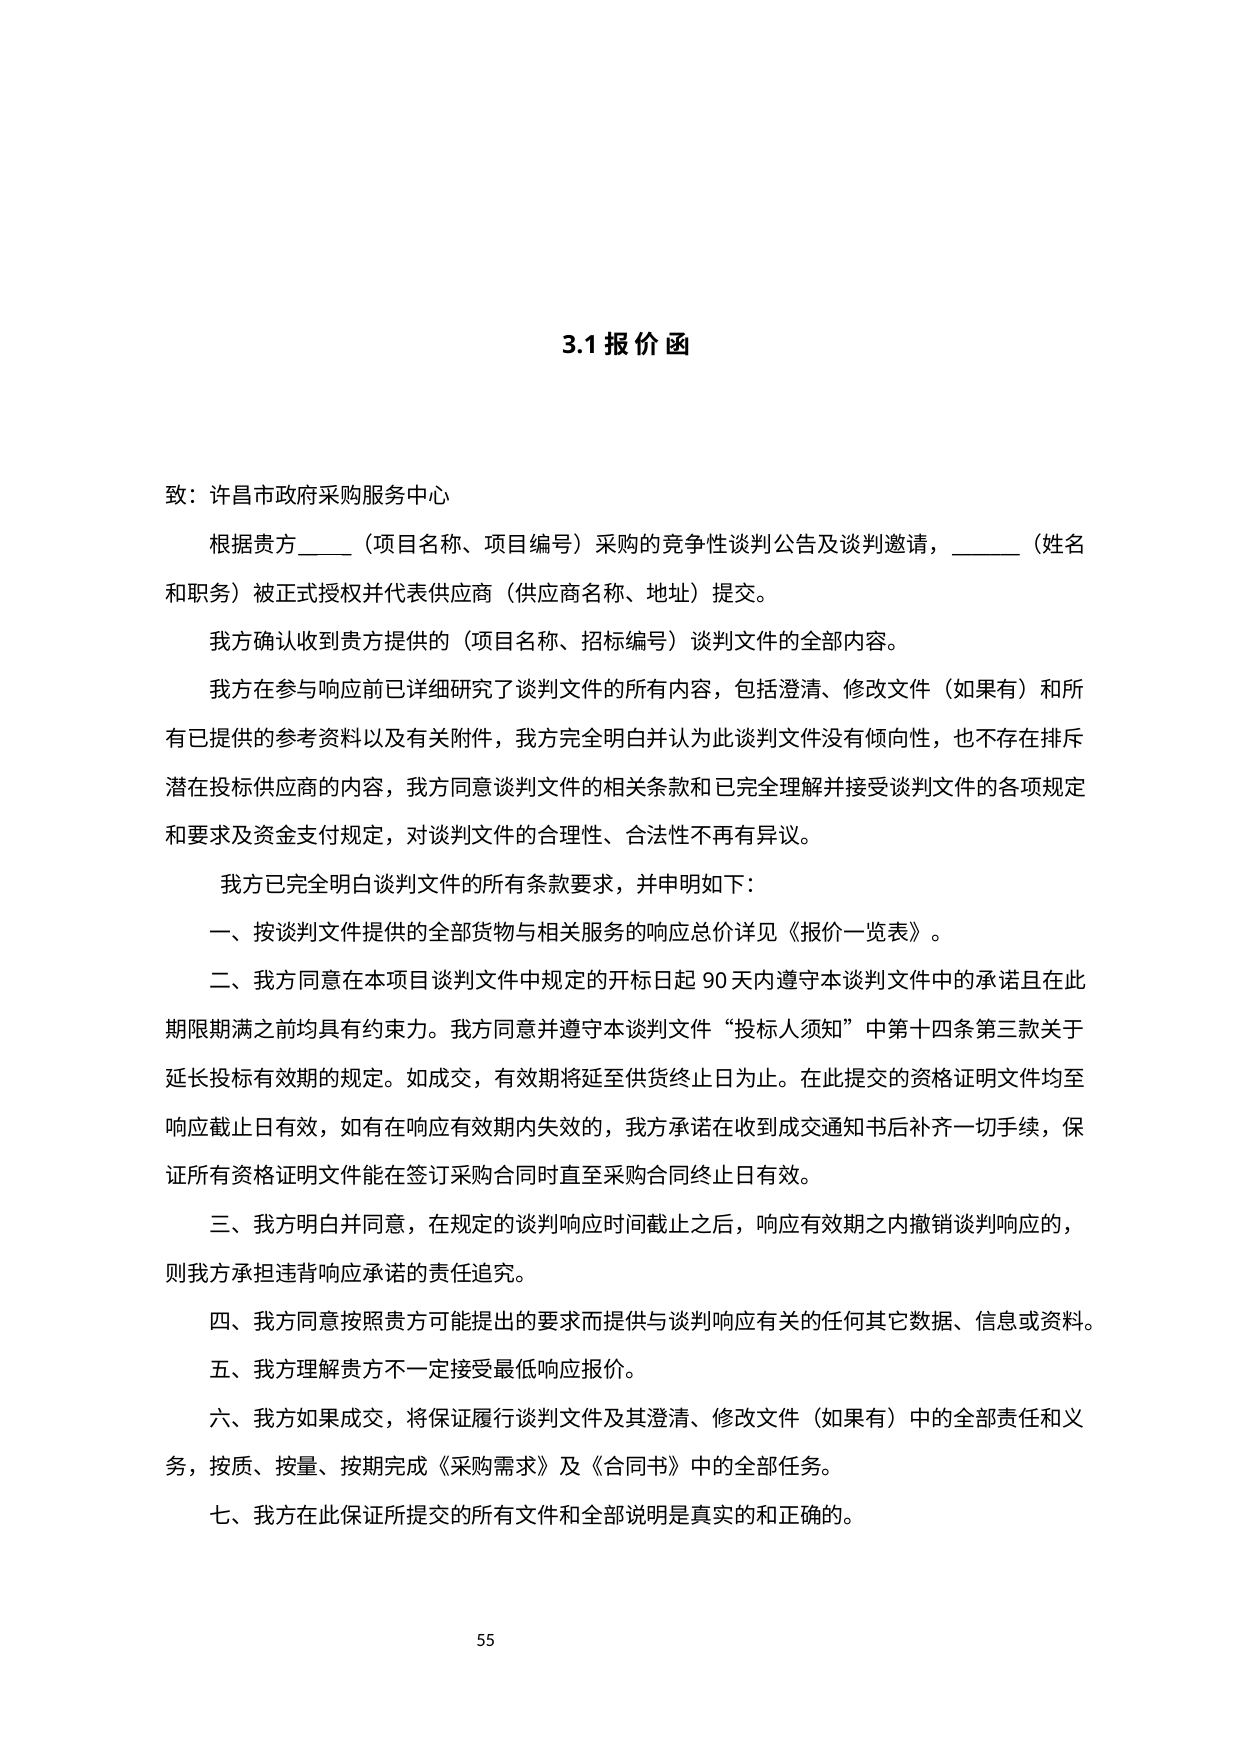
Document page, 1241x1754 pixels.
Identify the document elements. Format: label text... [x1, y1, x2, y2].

text 3.1 报 价 函 [165, 310, 1087, 375]
text 我方已完全明白谈判文件的所有条款要求，并申明如下： [165, 866, 1087, 899]
text 我方在参与响应前已详细研究了谈判文件的所有内容，包括澄清、修改文件（如果有）和所有已提供的参考资料以及有关附件，我方完全明白并认为此谈判文件没有倾向性，也不存在排斥潜在投标供应商的内容，我方同意谈判文件的相关条款和已完全理解并接受谈判文件的各项规定和要求及资金支付规定，对谈判文件的合理性、合法性不再有异议。 [165, 672, 1087, 851]
text 四、我方同意按照贵方可能提出的要求而提供与谈判响应有关的任何其它数据、信息或资料。 [165, 1303, 1087, 1336]
text 三、我方明白并同意，在规定的谈判响应时间截止之后，响应有效期之内撤销谈判响应的，则我方承担违背响应承诺的责任追究。 [165, 1206, 1087, 1288]
text 二、我方同意在本项目谈判文件中规定的开标日起90天内遵守本谈判文件中的承诺且在此期限期满之前均具有约束力。我方同意并遵守本谈判文件“投标人须知”中第十四条第三款关于延长投标有效期的规定。如成交，有效期将延至供货终止日为止。在此提交的资格证明文件均至响应截止日有效，如有在响应有效期内失效的，我方承诺在收到成交通知书后补齐一切手续，保证所有资格证明文件能在签订采购合同时直至采购合同终止日有效。 [165, 963, 1087, 1191]
text 我方确认收到贵方提供的（项目名称、招标编号）谈判文件的全部内容。 [165, 623, 1087, 656]
text 七、我方在此保证所提交的所有文件和全部说明是真实的和正确的。 [165, 1497, 1087, 1530]
text 五、我方理解贵方不一定接受最低响应报价。 [165, 1352, 1087, 1384]
text 致：许昌市政府采购服务中心 [165, 478, 1087, 511]
text 六、我方如果成交，将保证履行谈判文件及其澄清、修改文件（如果有）中的全部责任和义务，按质、按量、按期完成《采购需求》及《合同书》中的全部任务。 [165, 1400, 1087, 1481]
text 根据贵方__ _（项目名称、项目编号）采购的竞争性谈判公告及谈判邀请，_______（姓名和职务）被正式授权并代表供应商（供应商名称、地址）提交。 [165, 526, 1087, 608]
text 一、按谈判文件提供的全部货物与相关服务的响应总价详见《报价一览表》。 [165, 915, 1087, 947]
